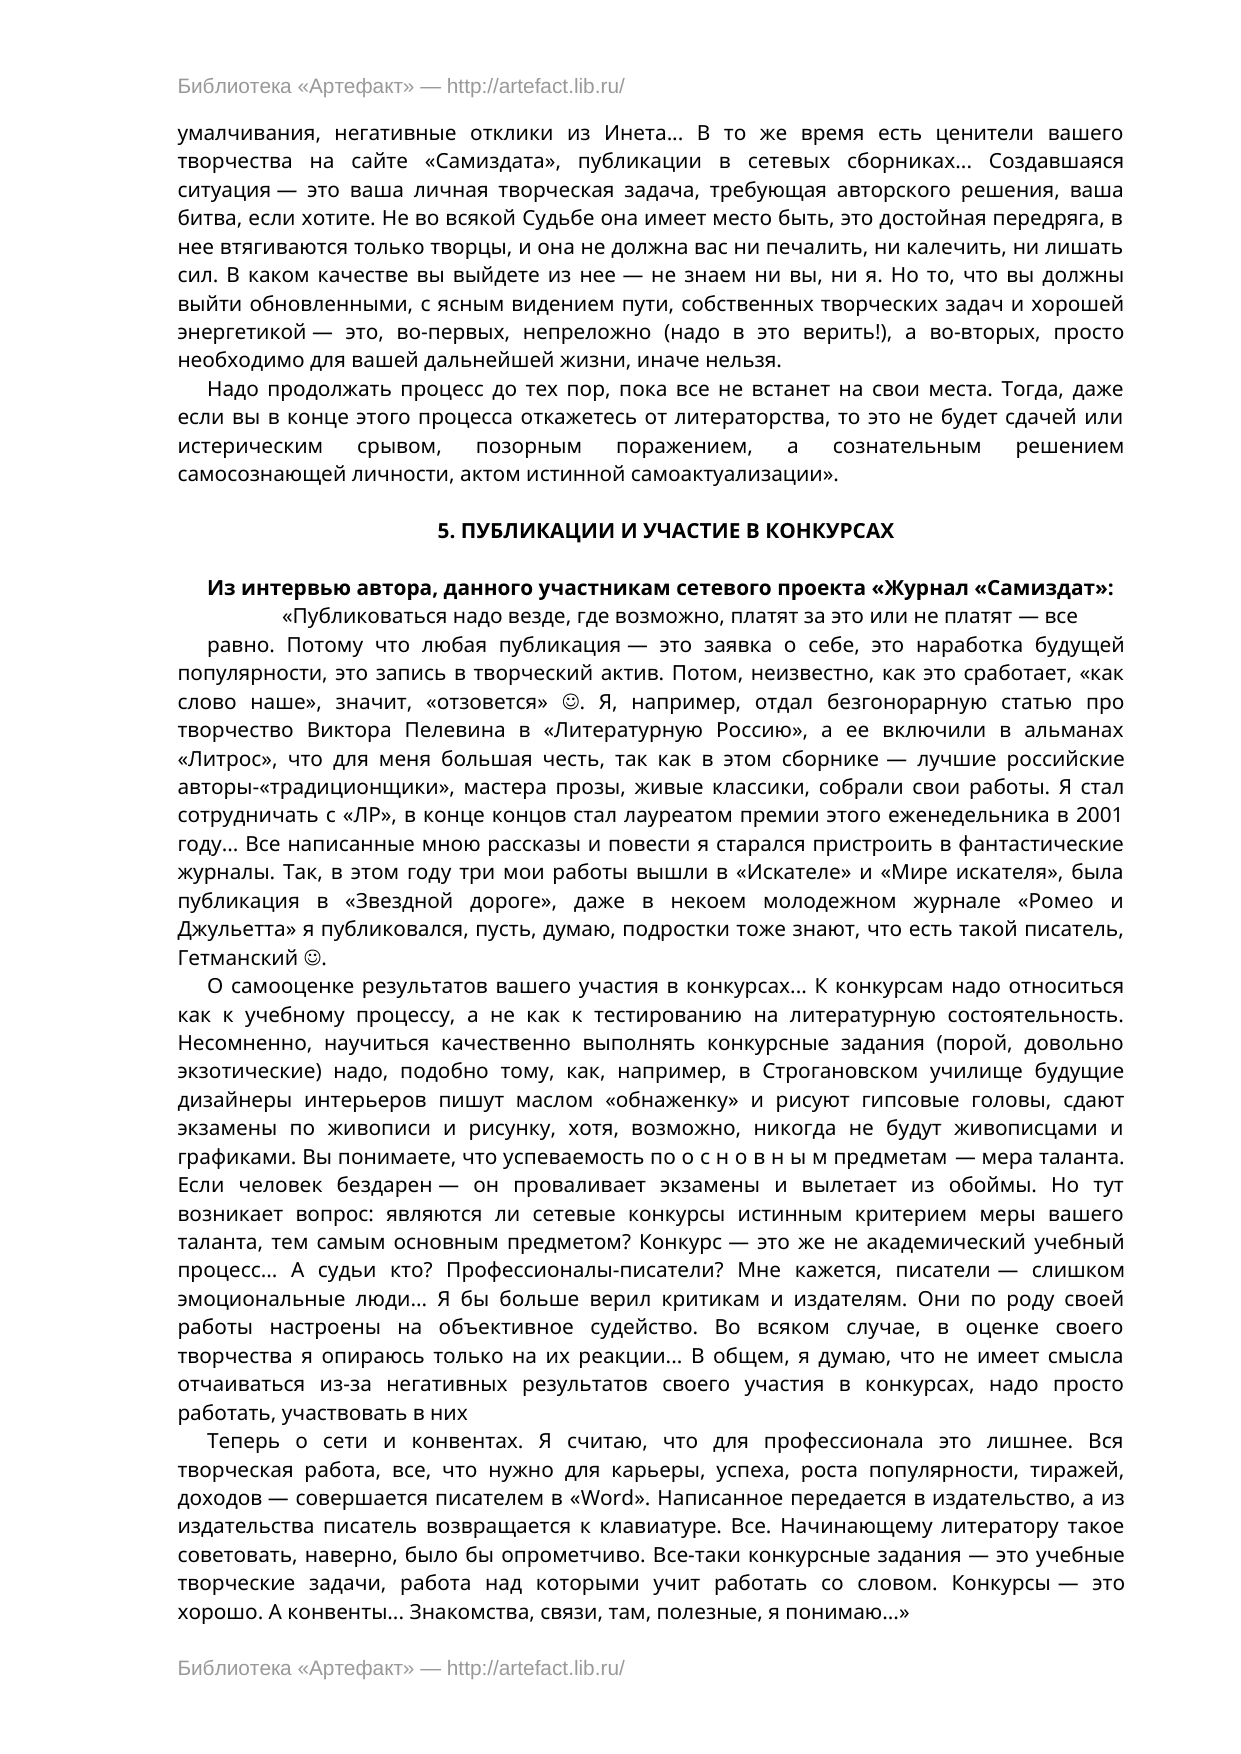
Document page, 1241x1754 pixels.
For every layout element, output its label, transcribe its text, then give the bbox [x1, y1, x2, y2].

text Надо продолжать процесс до тех пор, пока все не встанет на свои места. Тогда, даже если вы в конце этого процесса откажетесь от литераторства, то это не будет сдачей или истерическим срывом, позорным поражением, а сознательным решением самосознающей личности, актом истинной самоактуализации». [177, 374, 1125, 488]
text Теперь о сети и конвентах. Я считаю, что для профессионала это лишнее. Вся творческая работа, все, что нужно для карьеры, успеха, роста популярности, тиражей, доходов — совершается писателем в «Word». Написанное передается в издательство, а из издательства писатель возвращается к клавиатуре. Все. Начинающему литератору такое советовать, наверно, было бы опрометчиво. Все-таки конкурсные задания — это учебные творческие задачи, работа над которыми учит работать со словом. Конкурсы — это хорошо. А конвенты... Знакомства, связи, там, полезные, я понимаю...» [177, 1426, 1125, 1625]
text Из интервью автора, данного участникам сетевого проекта «Журнал «Самиздат»: [177, 573, 1125, 602]
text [177, 118, 1125, 374]
text «Публиковаться надо везде, где возможно, платят за это или не платят — все [252, 602, 1125, 630]
text 5. ПУБЛИКАЦИИ И УЧАСТИЕ В КОНКУРСАХ [177, 516, 1125, 545]
text О самооценке результатов вашего участия в конкурсах... К конкурсам надо относиться как к учебному процессу, а не как к тестированию на литературную состоятельность. Несомненно, научиться качественно выполнять конкурсные задания (порой, довольно экзотические) надо, подобно тому, как, например, в Строгановском училище будущие дизайнеры интерьеров пишут маслом «обнаженку» и рисуют гипсовые головы, сдают экзамены по живописи и рисунку, хотя, возможно, никогда не будут живописцами и графиками. Вы понимаете, что успеваемость по о с н о в н ы м предметам — мера таланта. Если человек бездарен — он проваливает экзамены и вылетает из обоймы. Но тут возникает вопрос: являются ли сетевые конкурсы истинным критерием меры вашего таланта, тем самым основным предметом? Конкурс — это же не академический учебный процесс... А судьи кто? Профессионалы-писатели? Мне кажется, писатели — слишком эмоциональные люди... Я бы больше верил критикам и издателям. Они по роду своей работы настроены на объективное судейство. Во всяком случае, в оценке своего творчества я опираюсь только на их реакции... В общем, я думаю, что не имеет смысла отчаиваться из-за негативных результатов своего участия в конкурсах, надо просто работать, участвовать в них [177, 971, 1125, 1426]
text равно. Потому что любая публикация — это заявка о себе, это наработка будущей популярности, это запись в творческий актив. Потом, неизвестно, как это сработает, «как слово наше», значит, «отзовется» . Я, например, отдал безгонорарную статью про творчество Виктора Пелевина в «Литературную Россию», а ее включили в альманах «Литрос», что для меня большая честь, так как в этом сборнике — лучшие российские авторы-«традиционщики», мастера прозы, живые классики, собрали свои работы. Я стал сотрудничать с «ЛР», в конце концов стал лауреатом премии этого еженедельника в 2001 году... Все написанные мною рассказы и повести я старался пристроить в фантастические журналы. Так, в этом году три мои работы вышли в «Искателе» и «Мире искателя», была публикация в «Звездной дороге», даже в некоем молодежном журнале «Ромео и Джульетта» я публиковался, пусть, думаю, подростки тоже знают, что есть такой писатель, Гетманский . [177, 630, 1125, 971]
